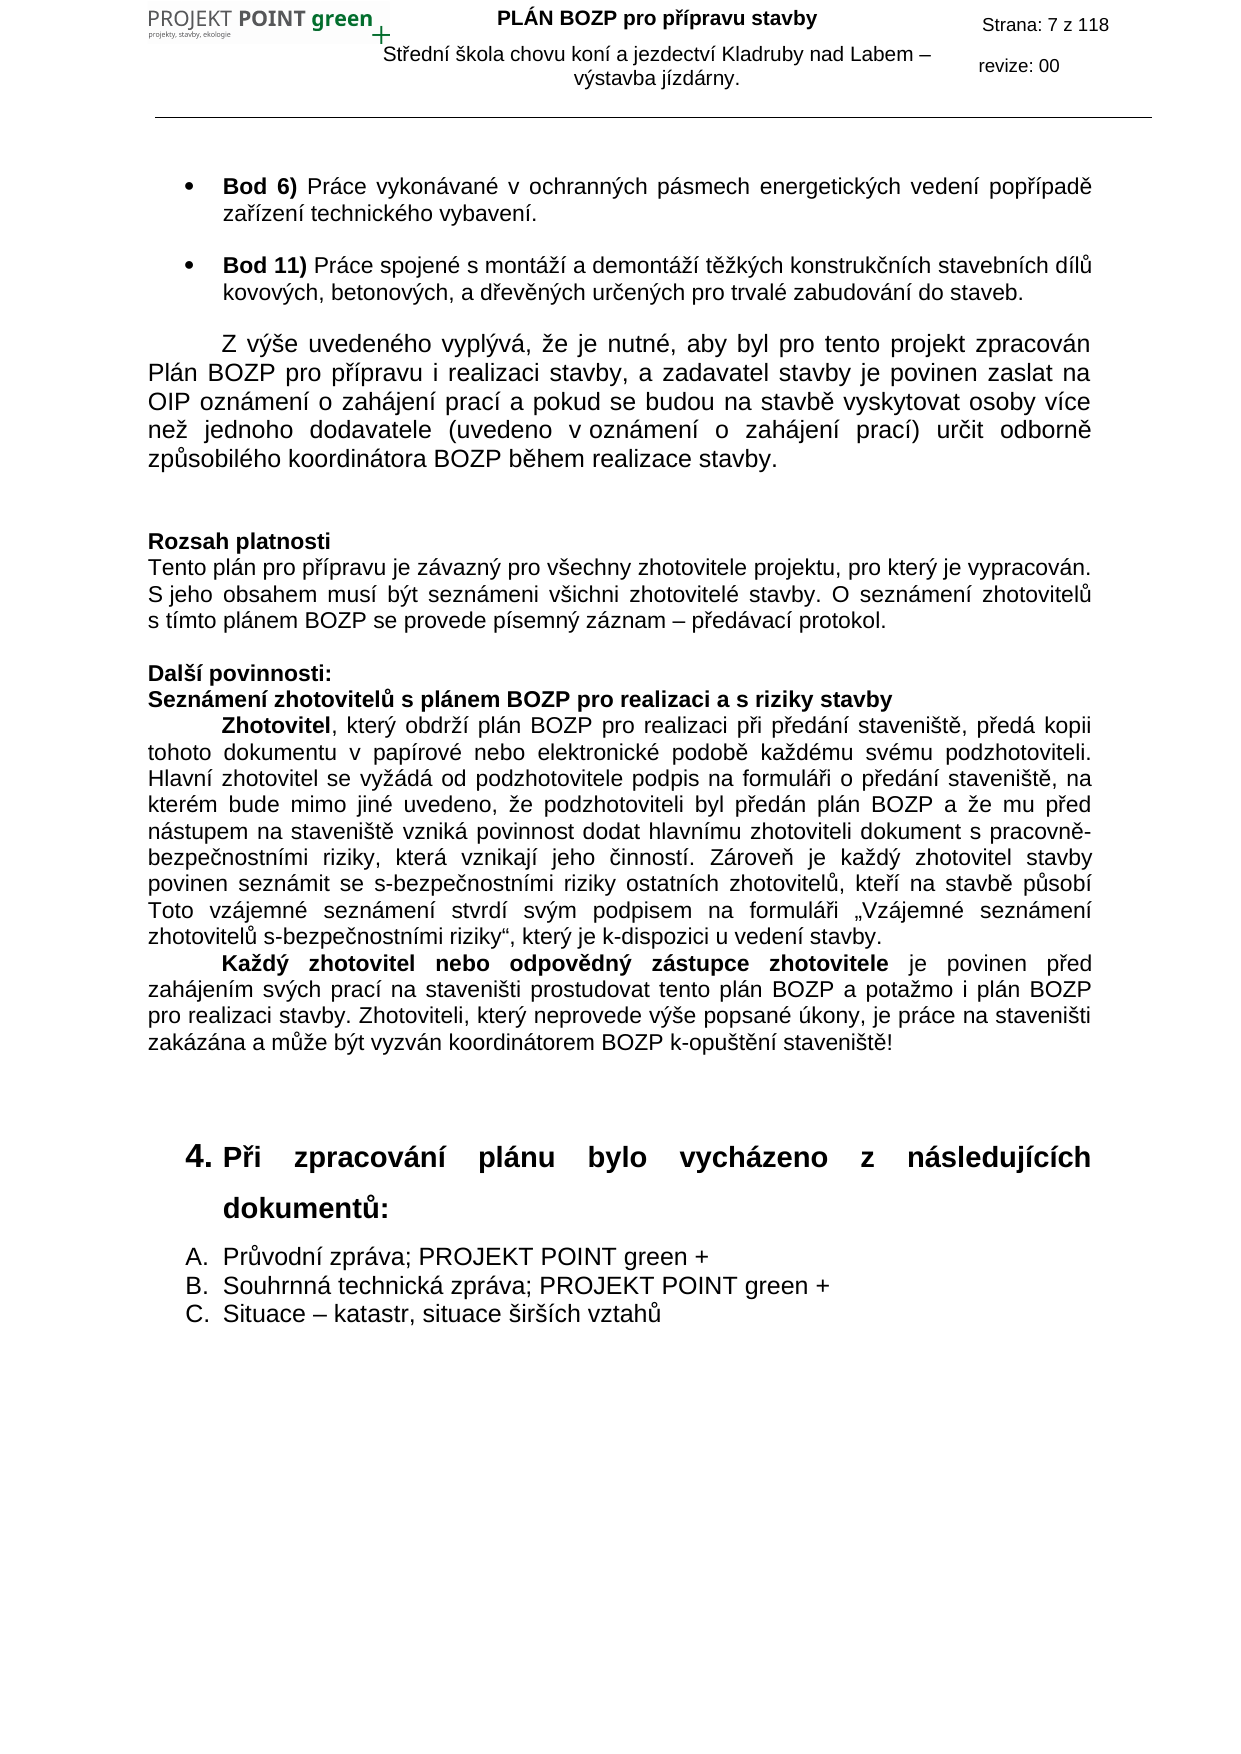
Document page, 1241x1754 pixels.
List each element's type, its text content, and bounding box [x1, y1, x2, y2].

list Bod 11) Práce spojené s montáží a demontáží těžkých konstrukčních stavebních dílů kovových, betonových, a dřevěných určených pro trvalé zabudování do staveb. [185, 252, 1092, 305]
list Situace – katastr, situace širších vztahů [185, 1299, 1092, 1328]
text Tento plán pro přípravu je závazný pro všechny zhotovitele projektu, pro který je vypracován. S jeho obsahem musí být seznámeni všichni zhotovitelé stavby. O seznámení zhotovitelů s tímto plánem BOZP se provede písemný záznam – předávací protokol. [148, 554, 1092, 633]
text Seznámení zhotovitelů s plánem BOZP pro realizaci a s riziky stavby [148, 686, 1092, 712]
text Z výše uvedeného vyplývá, že je nutné, aby byl pro tento projekt zpracován Plán BOZP pro přípravu i realizaci stavby, a zadavatel stavby je povinen zaslat na OIP oznámení o zahájení prací a pokud se budou na stavbě vyskytovat osoby více než jednoho dodavatele (uvedeno v oznámení o zahájení prací) určit odborně způsobilého koordinátora BOZP během realizace stavby. [148, 329, 1092, 473]
text Další povinnosti: [148, 659, 1092, 686]
text Každý zhotovitel nebo odpovědný zástupce zhotovitele je povinen před zahájením svých prací na staveništi prostudovat tento plán BOZP a potažmo i plán BOZP pro realizaci stavby. Zhotoviteli, který neprovede výše popsané úkony, je práce na staveništi zakázána a může být vyzván koordinátorem BOZP k-opuštění staveniště! [148, 949, 1092, 1055]
text Zhotovitel, který obdrží plán BOZP pro realizaci při předání staveniště, předá kopii tohoto dokumentu v papírové nebo elektronické podobě každému svému podzhotoviteli. Hlavní zhotovitel se vyžádá od podzhotovitele podpis na formuláři o předání staveniště, na kterém bude mimo jiné uvedeno, že podzhotoviteli byl předán plán BOZP a že mu před nástupem na staveniště vzniká povinnost dodat hlavnímu zhotoviteli dokument s pracovně-bezpečnostními riziky, která vznikají jeho činností. Zároveň je každý zhotovitel stavby povinen seznámit se s-bezpečnostními riziky ostatních zhotovitelů, kteří na stavbě působí Toto vzájemné seznámení stvrdí svým podpisem na formuláři „Vzájemné seznámení zhotovitelů s-bezpečnostními riziky“, který je k-dispozici u vedení stavby. [148, 712, 1092, 949]
list Průvodní zpráva; PROJEKT POINT green + [185, 1242, 1092, 1271]
picture [147, 1, 390, 44]
list Bod 6) Práce vykonávané v ochranných pásmech energetických vedení popřípadě zařízení technického vybavení. [185, 173, 1092, 226]
list Souhrnná technická zpráva; PROJEKT POINT green + [185, 1271, 1092, 1299]
subtitle Při zpracování plánu bylo vycházeno z následujících dokumentů: [185, 1136, 1092, 1225]
text Rozsah platnosti [148, 528, 1092, 554]
